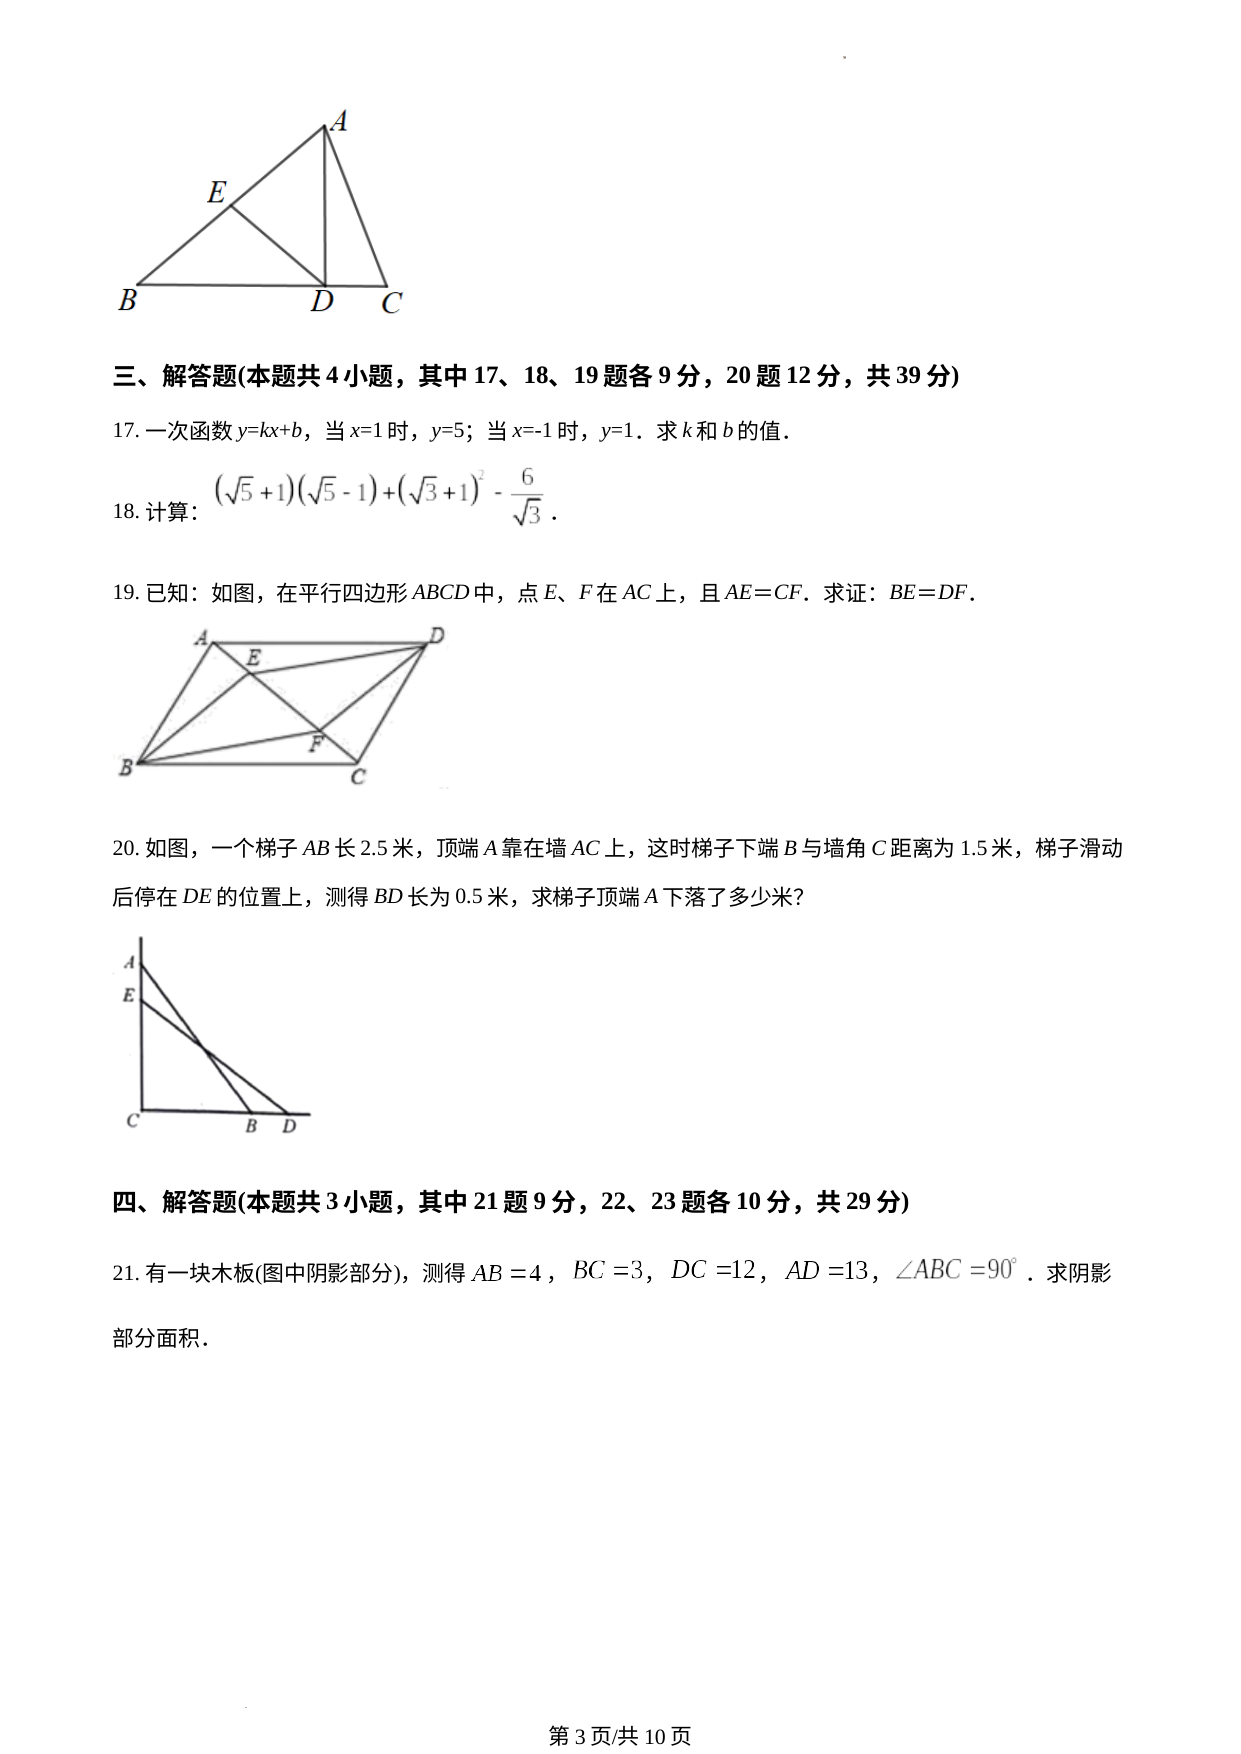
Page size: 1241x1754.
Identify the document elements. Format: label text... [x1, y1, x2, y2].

text 18. 计算：． [112, 462, 1128, 559]
picture [112, 928, 319, 1141]
text 19. 已知：如图，在平行四边形ABCD中，点E、F在AC上，且AE＝CF．求证：BE＝DF． [112, 575, 1128, 608]
text 17. 一次函数y=kx+b，当x=1时，y=5；当x=-1时，y=1．求k和b的值． [112, 413, 1128, 446]
picture [112, 101, 411, 327]
text 三、解答题(本题共4小题，其中17、18、19题各9分，20题12分，共39分) [112, 342, 1128, 407]
text 四、解答题(本题共3小题，其中21题9分，22、23题各10分，共29分) [112, 1168, 1128, 1233]
picture [112, 623, 449, 789]
text 20. 如图，一个梯子AB长2.5米，顶端A靠在墙AC上，这时梯子下端B与墙角C距离为1.5米，梯子滑动后停在DE的位置上，测得BD长为0.5米，求梯子顶端A下落了多少米？ [112, 831, 1128, 912]
text 21. 有一块木板(图中阴影部分)，测得，，，，．求阴影部分面积． [112, 1240, 1128, 1353]
